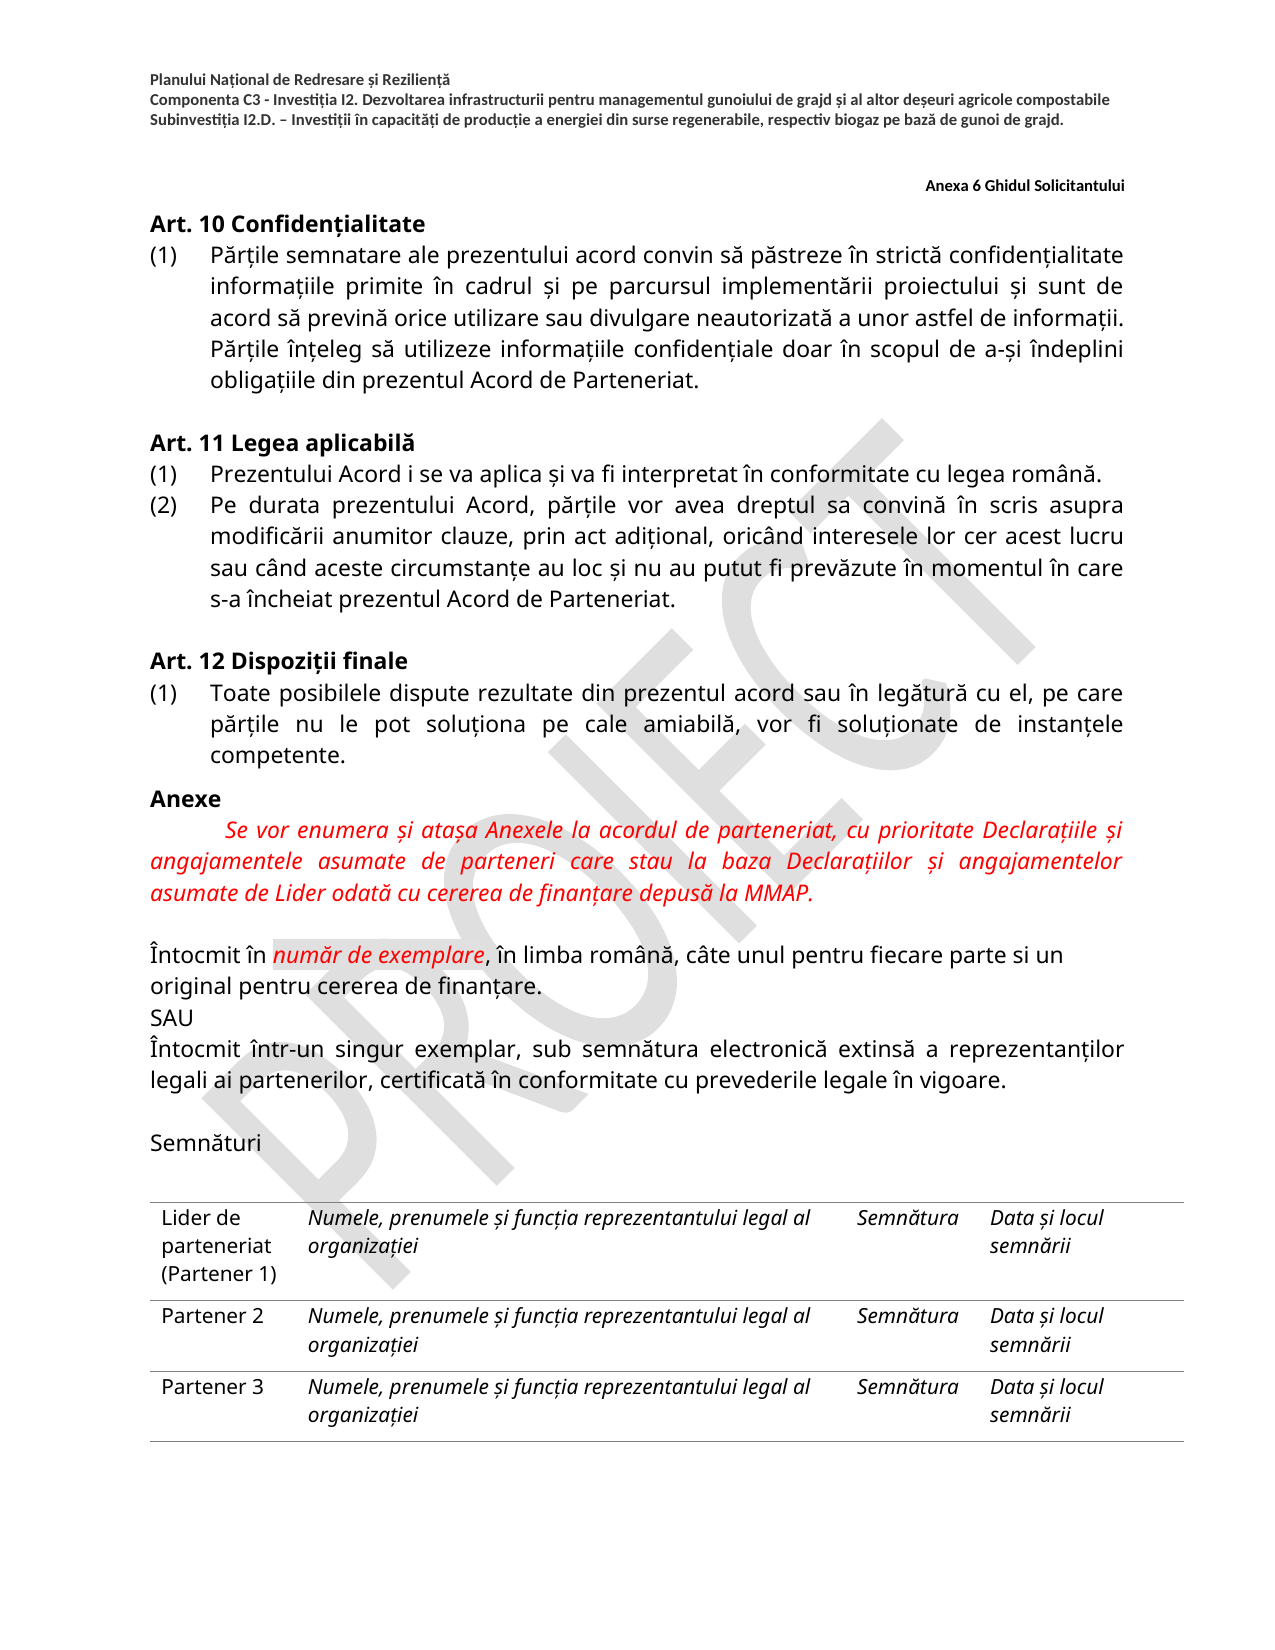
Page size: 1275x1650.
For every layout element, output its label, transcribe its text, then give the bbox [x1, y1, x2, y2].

table_header Lider de parteneriat (Partener 1) [150, 1203, 296, 1300]
table_header Numele, prenumele şi funcția reprezentantului legal al organizației [296, 1203, 846, 1300]
table_cell Numele, prenumele şi funcția reprezentantului legal al organizației [296, 1372, 846, 1441]
table_cell Partener 3 [150, 1372, 296, 1441]
subtitle Prezentului Acord i se va aplica şi va fi interpretat în conformitate cu legea română. [150, 458, 1125, 489]
text Semnături [150, 1127, 1125, 1158]
text Întocmit într-un singur exemplar, sub semnătura electronică extinsă a reprezentanților legali ai partenerilor, certificată în conformitate cu prevederile legale în vigoare. [150, 1033, 1125, 1095]
table_header Semnătura [846, 1203, 979, 1300]
table_cell Data şi locul semnării [979, 1301, 1184, 1371]
text Întocmit în număr de exemplare, în limba română, câte unul pentru fiecare parte si un original pentru cererea de finanțare. [150, 939, 1125, 1002]
text SAU [150, 1002, 1125, 1033]
subtitle Art. 11 Legea aplicabilă [150, 427, 1125, 458]
table_cell Data şi locul semnării [979, 1372, 1184, 1441]
text Anexe [150, 783, 1125, 814]
subtitle Pe durata prezentului Acord, părțile vor avea dreptul sa convină în scris asupra modificării anumitor clauze, prin act adițional, oricând interesele lor cer acest lucru sau când aceste circumstanțe au loc şi nu au putut fi prevăzute în momentul în care s-a încheiat prezentul Acord de Parteneriat. [150, 489, 1125, 614]
table_cell Semnătura [846, 1301, 979, 1371]
table_cell Semnătura [846, 1372, 979, 1441]
subtitle Art. 12 Dispoziții finale [150, 645, 1125, 677]
subtitle Toate posibilele dispute rezultate din prezentul acord sau în legătură cu el, pe care părțile nu le pot soluționa pe cale amiabilă, vor fi soluționate de instanțele competente. [150, 677, 1125, 770]
text Se vor enumera și atașa Anexele la acordul de parteneriat, cu prioritate Declarațiile și angajamentele asumate de parteneri care stau la baza Declarațiilor și angajamentelor asumate de Lider odată cu cererea de finanțare depusă la MMAP. [150, 814, 1125, 908]
subtitle Art. 10 Confidențialitate [150, 208, 1125, 239]
table_header Data şi locul semnării [979, 1203, 1184, 1300]
table_cell Partener 2 [150, 1301, 296, 1371]
table_cell Numele, prenumele şi funcția reprezentantului legal al organizației [296, 1301, 846, 1371]
subtitle Părțile semnatare ale prezentului acord convin să păstreze în strictă confidențialitate informațiile primite în cadrul şi pe parcursul implementării proiectului şi sunt de acord să prevină orice utilizare sau divulgare neautorizată a unor astfel de informații. Părțile înțeleg să utilizeze informațiile confidențiale doar în scopul de a-şi îndeplini obligațiile din prezentul Acord de Parteneriat. [150, 239, 1125, 395]
